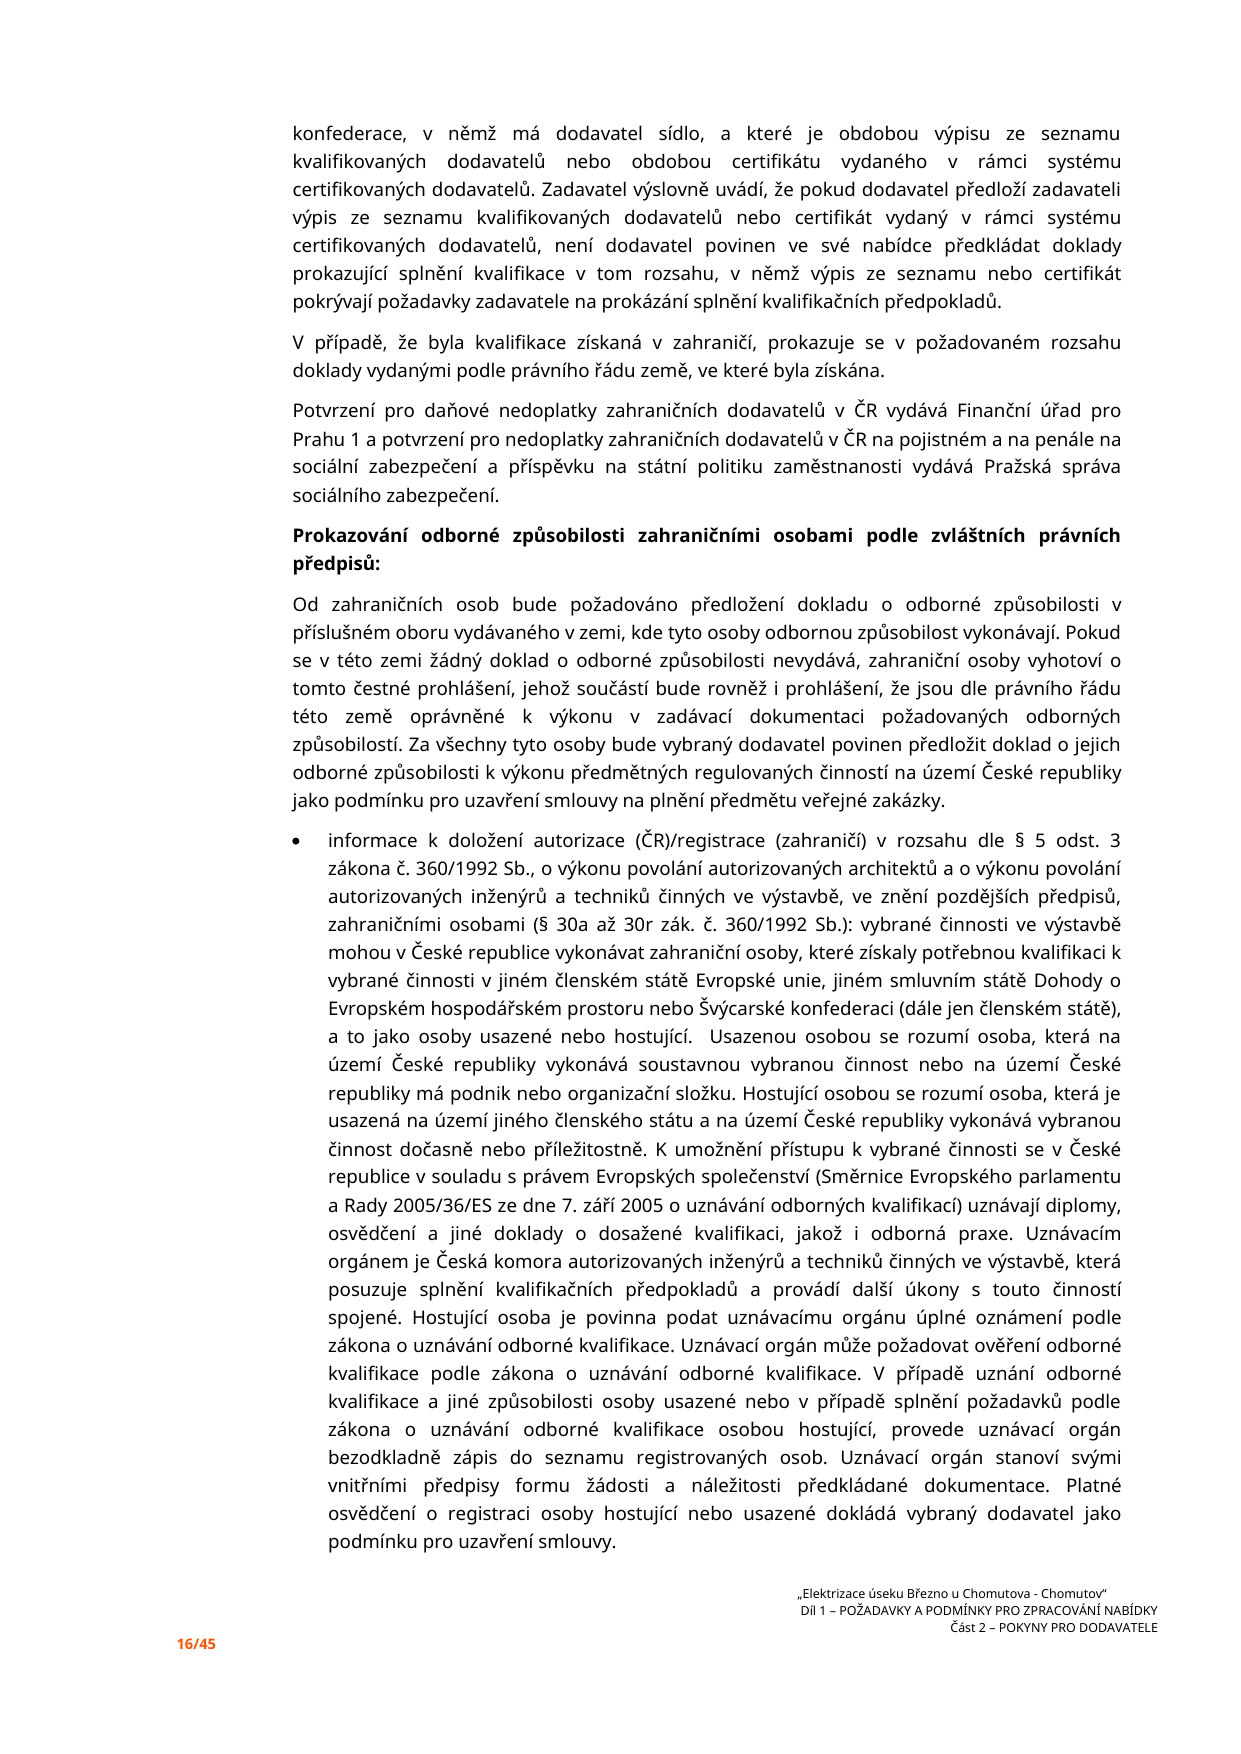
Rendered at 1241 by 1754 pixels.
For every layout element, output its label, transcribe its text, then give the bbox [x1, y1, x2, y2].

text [292, 121, 1122, 314]
text Prokazování odborné způsobilosti zahraničními osobami podle zvláštních právních předpisů: [292, 522, 1122, 576]
text Od zahraničních osob bude požadováno předložení dokladu o odborné způsobilosti v příslušném oboru vydávaného v zemi, kde tyto osoby odbornou způsobilost vykonávají. Pokud se v této zemi žádný doklad o odborné způsobilosti nevydává, zahraniční osoby vyhotoví o tomto čestné prohlášení, jehož součástí bude rovněž i prohlášení, že jsou dle právního řádu této země oprávněné k výkonu v zadávací dokumentaci požadovaných odborných způsobilostí. Za všechny tyto osoby bude vybraný dodavatel povinen předložit doklad o jejich odborné způsobilosti k výkonu předmětných regulovaných činností na území České republiky jako podmínku pro uzavření smlouvy na plnění předmětu veřejné zakázky. [292, 591, 1122, 813]
text V případě, že byla kvalifikace získaná v zahraničí, prokazuje se v požadovaném rozsahu doklady vydanými podle právního řádu země, ve které byla získána. [292, 329, 1122, 383]
text informace k doložení autorizace (ČR)/registrace (zahraničí) v rozsahu dle § 5 odst. 3 zákona č. 360/1992 Sb., o výkonu povolání autorizovaných architektů a o výkonu povolání autorizovaných inženýrů a techniků činných ve výstavbě, ve znění pozdějších předpisů, zahraničními osobami (§ 30a až 30r zák. č. 360/1992 Sb.): vybrané činnosti ve výstavbě mohou v České republice vykonávat zahraniční osoby, které získaly potřebnou kvalifikaci k vybrané činnosti v jiném členském státě Evropské unie, jiném smluvním státě Dohody o Evropském hospodářském prostoru nebo Švýcarské konfederaci (dále jen členském státě), a to jako osoby usazené nebo hostující. Usazenou osobou se rozumí osoba, která na území České republiky vykonává soustavnou vybranou činnost nebo na území České republiky má podnik nebo organizační složku. Hostující osobou se rozumí osoba, která je usazená na území jiného členského státu a na území České republiky vykonává vybranou činnost dočasně nebo příležitostně. K umožnění přístupu k vybrané činnosti se v České republice v souladu s právem Evropských společenství (Směrnice Evropského parlamentu a Rady 2005/36/ES ze dne 7. září 2005 o uznávání odborných kvalifikací) uznávají diplomy, osvědčení a jiné doklady o dosažené kvalifikaci, jakož i odborná praxe. Uznávacím orgánem je Česká komora autorizovaných inženýrů a techniků činných ve výstavbě, která posuzuje splnění kvalifikačních předpokladů a provádí další úkony s touto činností spojené. Hostující osoba je povinna podat uznávacímu orgánu úplné oznámení podle zákona o uznávání odborné kvalifikace. Uznávací orgán může požadovat ověření odborné kvalifikace podle zákona o uznávání odborné kvalifikace. V případě uznání odborné kvalifikace a jiné způsobilosti osoby usazené nebo v případě splnění požadavků podle zákona o uznávání odborné kvalifikace osobou hostující, provede uznávací orgán bezodkladně zápis do seznamu registrovaných osob. Uznávací orgán stanoví svými vnitřními předpisy formu žádosti a náležitosti předkládané dokumentace. Platné osvědčení o registraci osoby hostující nebo usazené dokládá vybraný dodavatel jako podmínku pro uzavření smlouvy. [292, 828, 1122, 1554]
text Potvrzení pro daňové nedoplatky zahraničních dodavatelů v ČR vydává Finanční úřad pro Prahu 1 a potvrzení pro nedoplatky zahraničních dodavatelů v ČR na pojistném a na penále na sociální zabezpečení a příspěvku na státní politiku zaměstnanosti vydává Pražská správa sociálního zabezpečení. [292, 398, 1122, 507]
